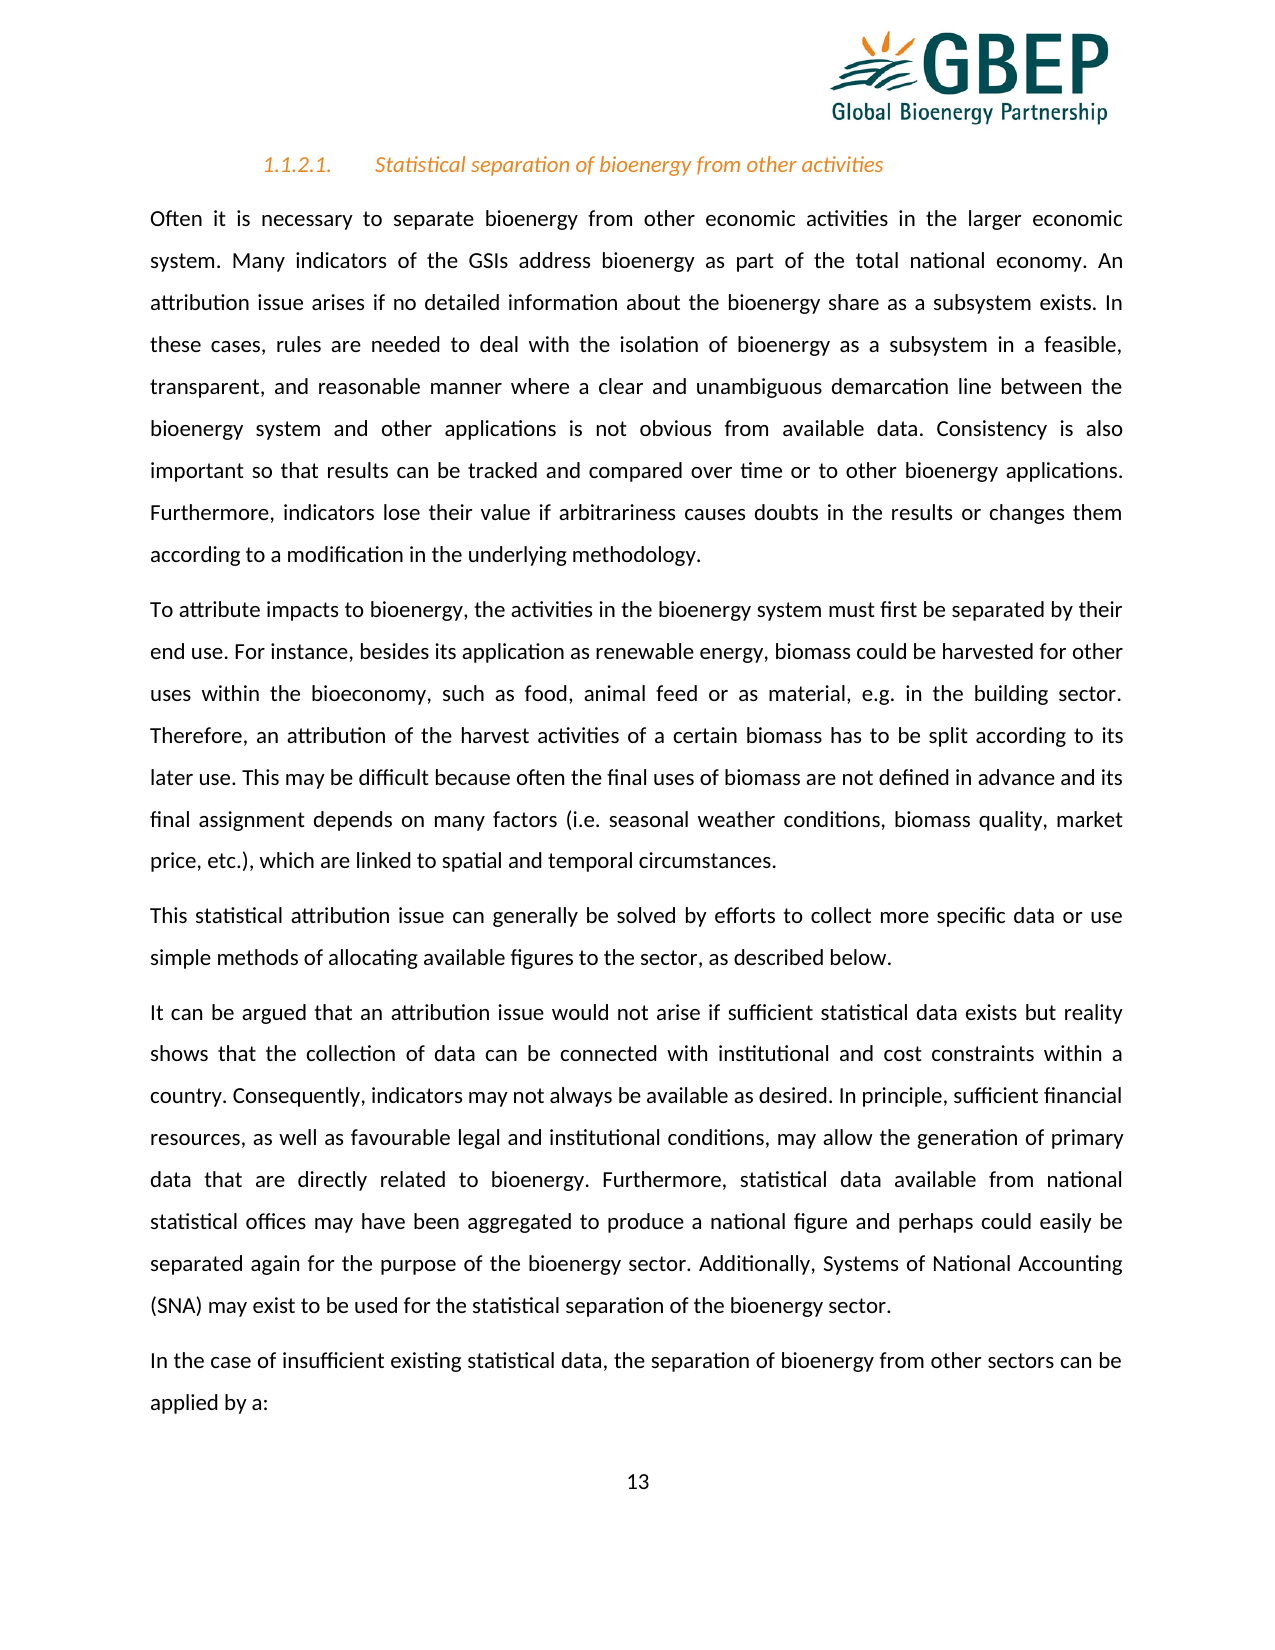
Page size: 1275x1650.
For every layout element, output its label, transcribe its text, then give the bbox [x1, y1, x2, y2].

subtitle Statistical separation of bioenergy from other activities [262, 150, 1125, 178]
text It can be argued that an attribution issue would not arise if sufficient statistical data exists but reality shows that the collection of data can be connected with institutional and cost constraints within a country. Consequently, indicators may not always be available as desired. In principle, sufficient financial resources, as well as favourable legal and institutional conditions, may allow the generation of primary data that are directly related to bioenergy. Furthermore, statistical data available from national statistical offices may have been aggregated to produce a national figure and perhaps could easily be separated again for the purpose of the bioenergy sector. Additionally, Systems of National Accounting (SNA) may exist to be used for the statistical separation of the bioenergy sector. [150, 998, 1125, 1319]
text In the case of insufficient existing statistical data, the separation of bioenergy from other sectors can be applied by a: [150, 1346, 1125, 1416]
text To attribute impacts to bioenergy, the activities in the bioenergy system must first be separated by their end use. For instance, besides its application as renewable energy, biomass could be harvested for other uses within the bioeconomy, such as food, animal feed or as material, e.g. in the building sector. Therefore, an attribution of the harvest activities of a certain biomass has to be split according to its later use. This may be difficult because often the final uses of biomass are not defined in advance and its final assignment depends on many factors (i.e. seasonal weather conditions, biomass quality, market price, etc.), which are linked to spatial and temporal circumstances. [150, 595, 1125, 875]
picture [825, 21, 1116, 141]
text This statistical attribution issue can generally be solved by efforts to collect more specific data or use simple methods of allocating available figures to the sector, as described below. [150, 901, 1125, 971]
text Often it is necessary to separate bioenergy from other economic activities in the larger economic system. Many indicators of the GSIs address bioenergy as part of the total national economy. An attribution issue arises if no detailed information about the bioenergy share as a subsystem exists. In these cases, rules are needed to deal with the isolation of bioenergy as a subsystem in a feasible, transparent, and reasonable manner where a clear and unambiguous demarcation line between the bioenergy system and other applications is not obvious from available data. Consistency is also important so that results can be tracked and compared over time or to other bioenergy applications. Furthermore, indicators lose their value if arbitrariness causes doubts in the results or changes them according to a modification in the underlying methodology. [150, 204, 1125, 568]
